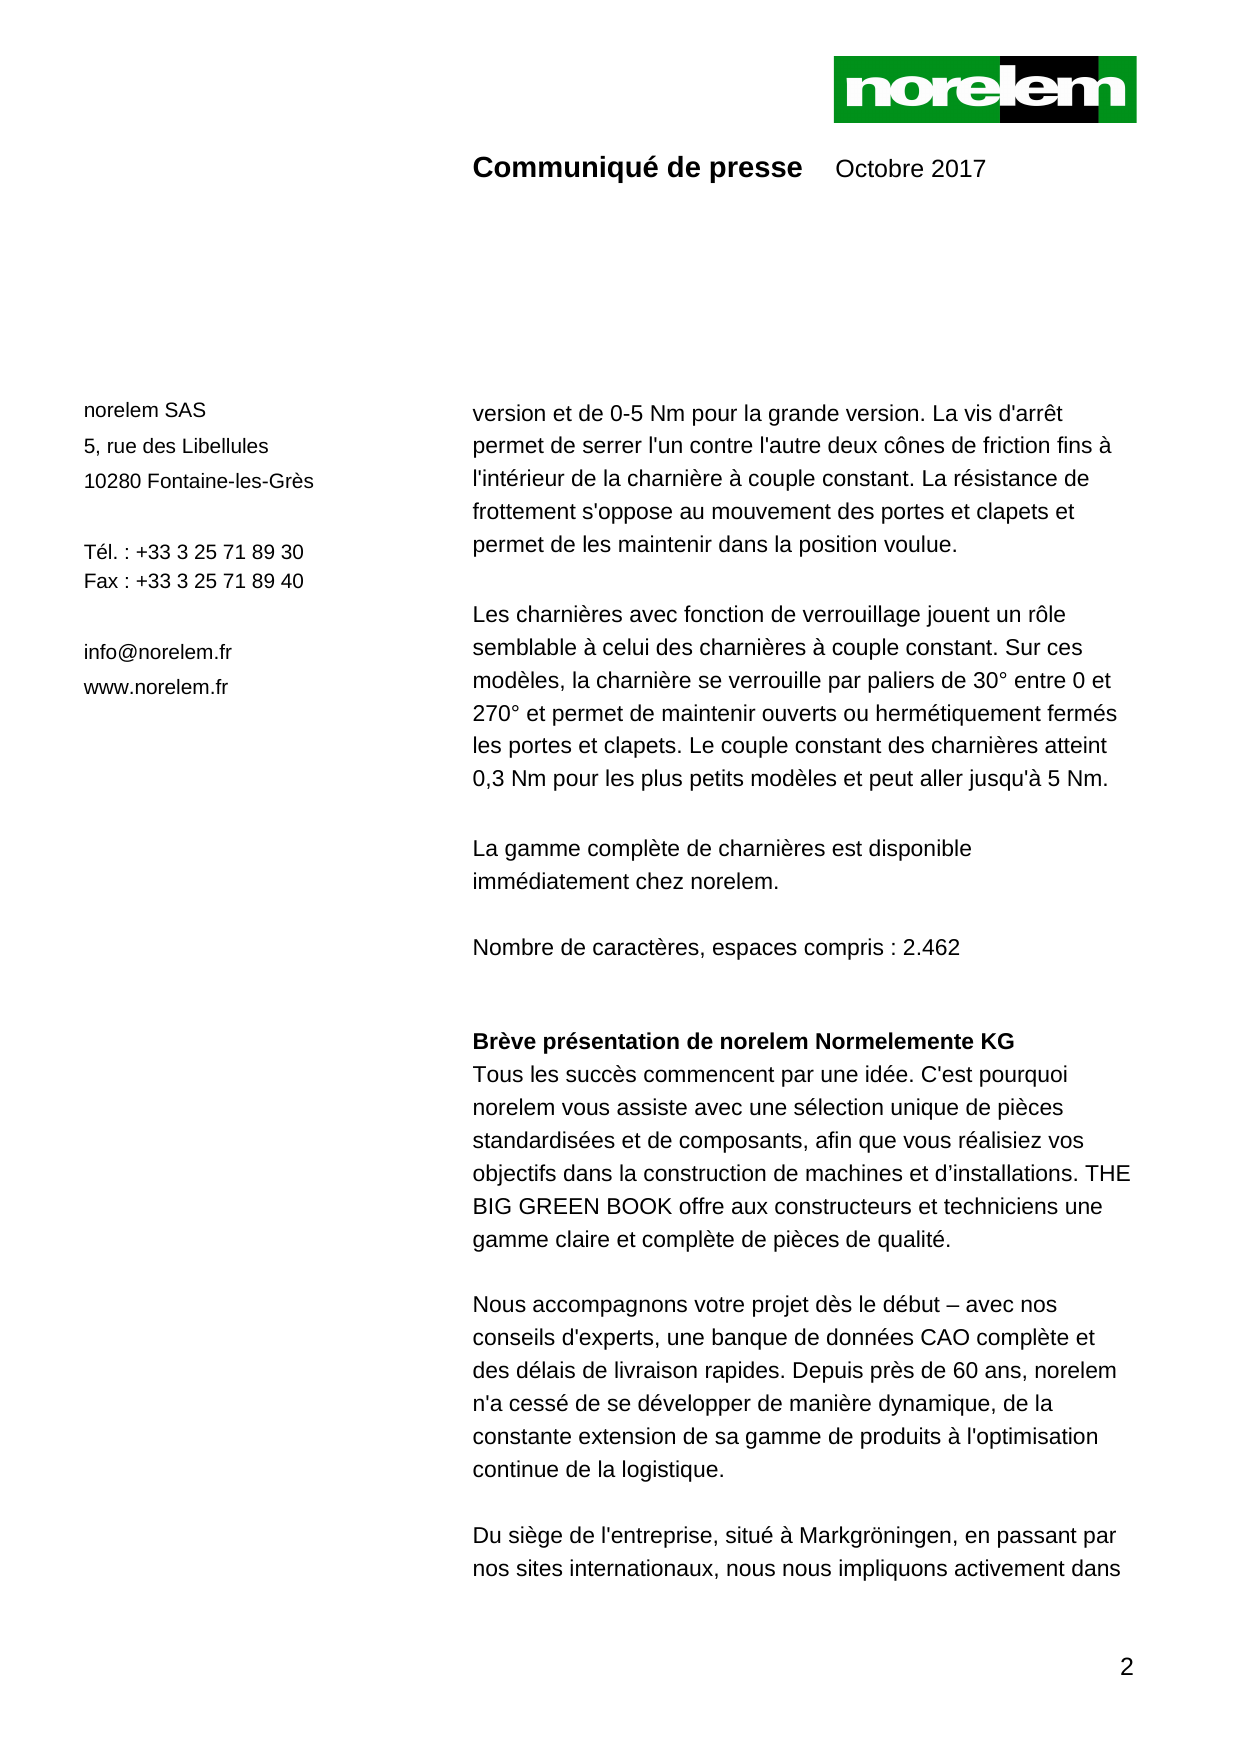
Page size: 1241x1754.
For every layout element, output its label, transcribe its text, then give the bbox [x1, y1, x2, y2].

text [472, 399, 1134, 593]
text Nombre de caractères, espaces compris : 2.462 [472, 933, 1134, 960]
text Les charnières avec fonction de verrouillage jouent un rôle semblable à celui des charnières à couple constant. Sur ces modèles, la charnière se verrouille par paliers de 30° entre 0 et 270° et permet de maintenir ouverts ou hermétiquement fermés les portes et clapets. Le couple constant des charnières atteint 0,3 Nm pour les plus petits modèles et peut aller jusqu'à 5 Nm. [472, 601, 1134, 828]
subtitle Brève présentation de norelem Normelemente KG [472, 1028, 1134, 1054]
text Nous accompagnons votre projet dès le début – avec nos conseils d'experts, une banque de données CAO complète et des délais de livraison rapides. Depuis près de 60 ans, norelem n'a cessé de se développer de manière dynamique, de la constante extension de sa gamme de produits à l'optimisation continue de la logistique. [472, 1291, 1134, 1482]
text La gamme complète de charnières est disponible immédiatement chez norelem. [472, 835, 1134, 894]
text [472, 1522, 1134, 1581]
text Tous les succès commencent par une idée. C'est pourquoi norelem vous assiste avec une sélection unique de pièces standardisées et de composants, afin que vous réalisiez vos objectifs dans la construction de machines et d’installations. THE BIG GREEN BOOK offre aux constructeurs et techniciens une gamme claire et complète de pièces de qualité. [472, 1061, 1134, 1252]
picture [833, 56, 1137, 123]
